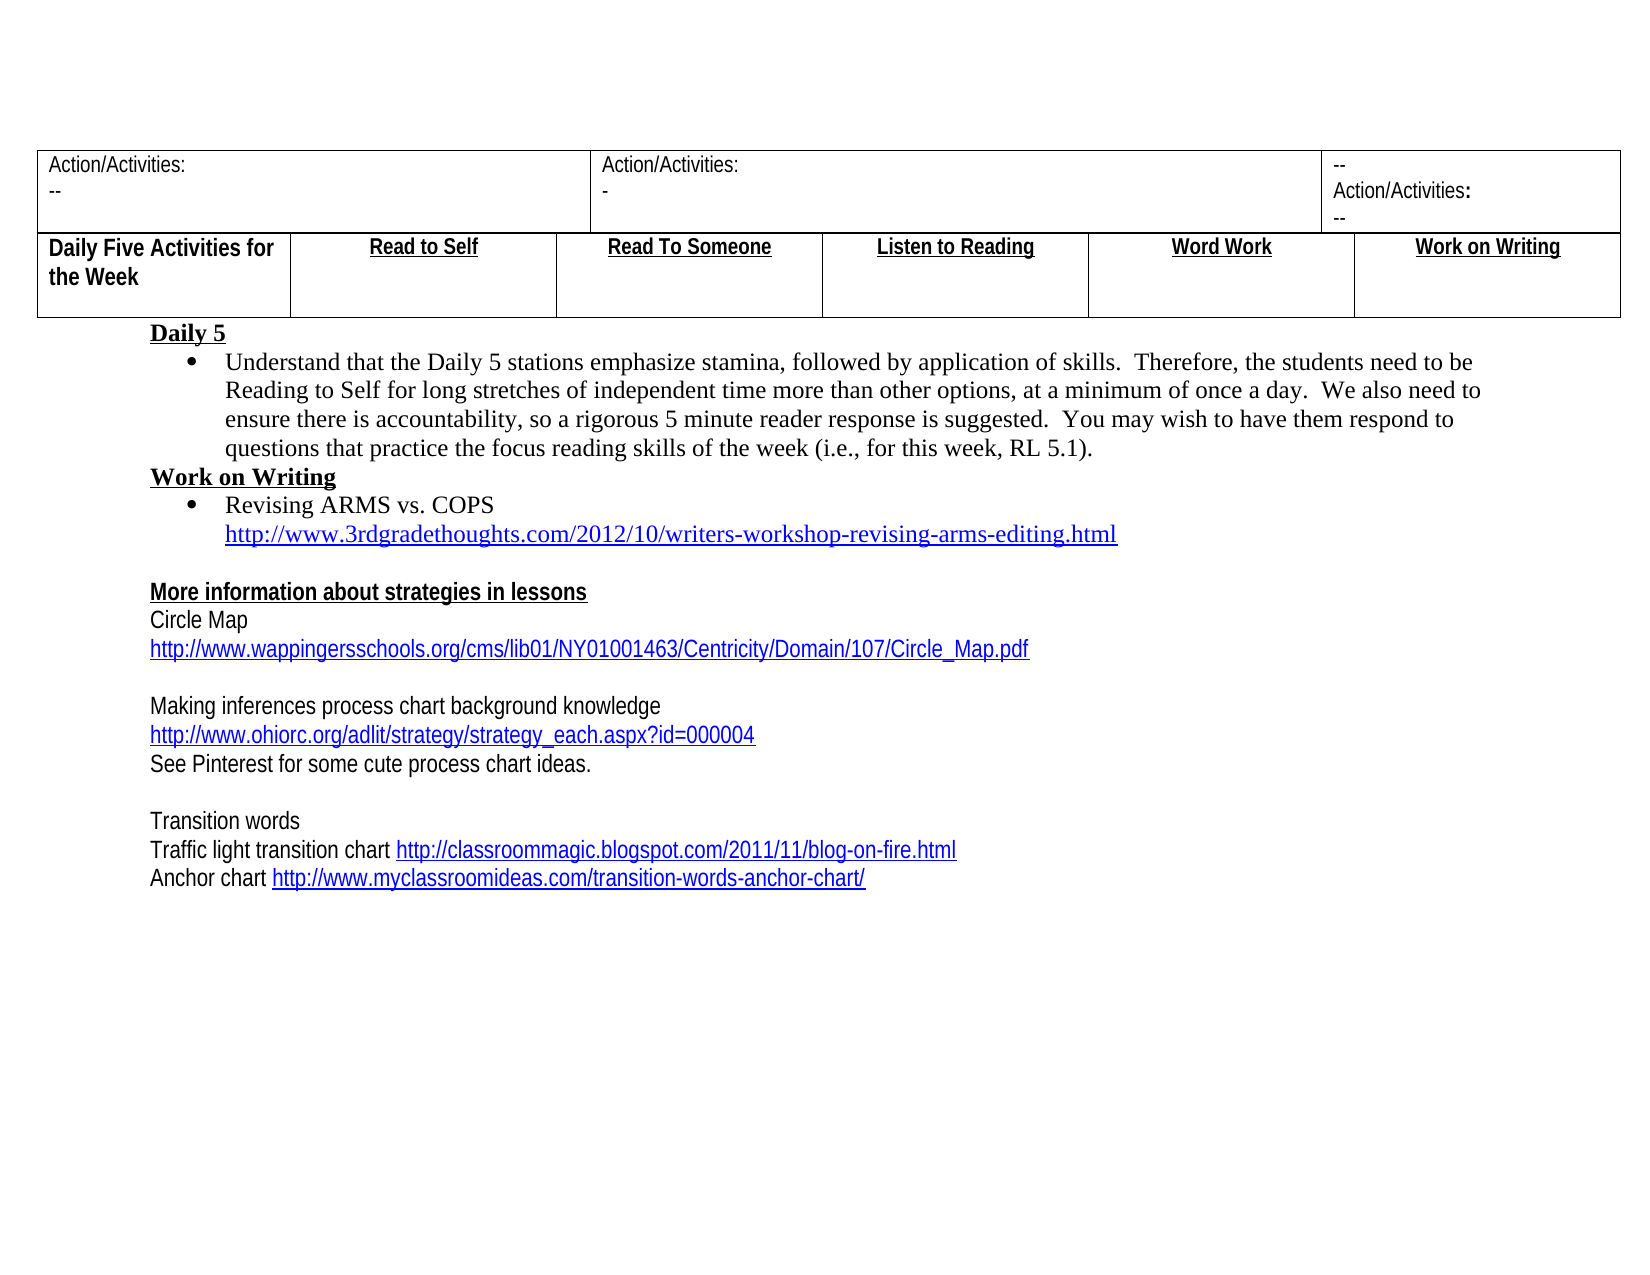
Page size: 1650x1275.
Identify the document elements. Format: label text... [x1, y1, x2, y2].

table_cell Daily Five Activities for the Week [38, 234, 290, 317]
text Anchor chart http://www.myclassroomideas.com/transition-words-anchor-chart/ [150, 863, 1500, 892]
text See Pinterest for some cute process chart ideas. [150, 749, 1500, 777]
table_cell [1322, 151, 1620, 232]
list http://www.3rdgradethoughts.com/2012/10/writers-workshop-revising-arms-editing.html [225, 519, 1500, 548]
text More information about strategies in lessons [150, 577, 1500, 606]
text Circle Map [150, 606, 1500, 634]
text Traffic light transition chart http://classroommagic.blogspot.com/2011/11/blog-on-fire.html [150, 835, 1500, 863]
table_cell Read To Someone [557, 234, 822, 317]
table_cell Listen to Reading [823, 234, 1088, 317]
text Daily 5 [150, 318, 1500, 347]
text Making inferences process chart background knowledge [150, 691, 1500, 720]
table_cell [38, 151, 590, 232]
text Work on Writing [150, 462, 1500, 491]
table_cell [591, 151, 1321, 232]
table_cell Read to Self [291, 234, 556, 317]
text Transition words [150, 806, 1500, 835]
table_cell Word Work [1089, 234, 1354, 317]
list Understand that the Daily 5 stations emphasize stamina, followed by application of skills. Therefore, the students need to be Reading to Self for long stretches of independent time more than other options, at a minimum of once a day. We also need to ensure there is accountability, so a rigorous 5 minute reader response is suggested. You may wish to have them respond to questions that practice the focus reading skills of the week (i.e., for this week, RL 5.1). [187, 347, 1500, 462]
text http://www.wappingersschools.org/cms/lib01/NY01001463/Centricity/Domain/107/Circle_Map.pdf [150, 634, 1500, 663]
table_cell Work on Writing [1355, 234, 1620, 317]
list Revising ARMS vs. COPS [187, 491, 1500, 519]
text http://www.ohiorc.org/adlit/strategy/strategy_each.aspx?id=000004 [150, 720, 1500, 749]
